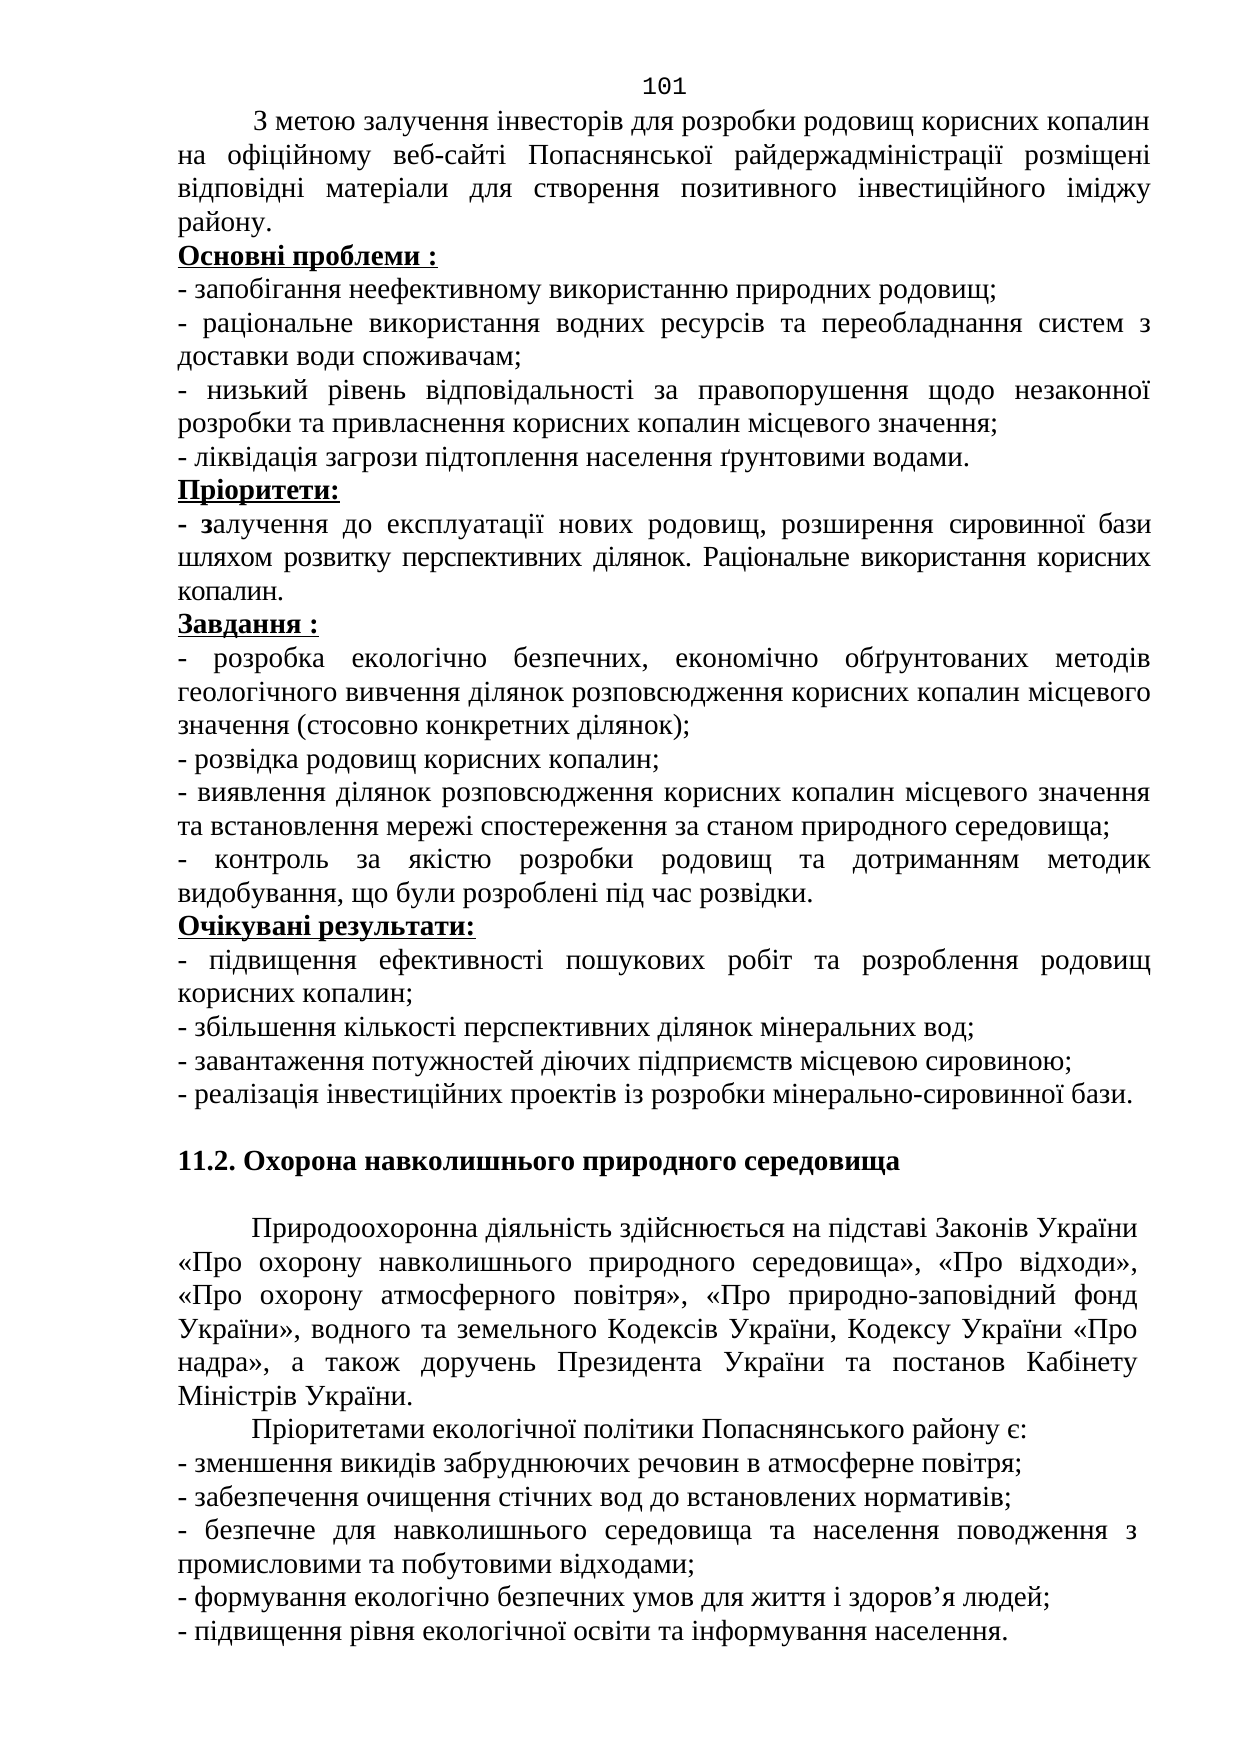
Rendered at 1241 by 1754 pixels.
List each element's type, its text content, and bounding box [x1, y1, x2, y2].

text З метою залучення інвесторів для розробки родовищ корисних копалин на офіційному веб-сайті Попаснянської райдержадміністрації розміщені відповідні матеріали для створення позитивного інвестиційного іміджу району. [177, 103, 1152, 238]
text Завдання : [177, 607, 1152, 640]
text 11.2. Охорона навколишнього природного середовища [177, 1143, 1152, 1177]
text - реалізація інвестиційних проектів із розробки мінерально-сировинної бази. [177, 1076, 1152, 1110]
text - завантаження потужностей діючих підприємств місцевою сировиною; [177, 1043, 1152, 1076]
text Очікувані результати: [177, 908, 1152, 942]
text - формування екологічно безпечних умов для життя і здоров’я людей; [177, 1579, 1139, 1613]
text Основні проблеми : [177, 238, 1152, 271]
text - залучення до експлуатації нових родовищ, розширення сировинної бази шляхом розвитку перспективних ділянок. Раціональне використання корисних копалин. [177, 506, 1152, 607]
text - раціональне використання водних ресурсів та переобладнання систем з доставки води споживачам; [177, 305, 1152, 372]
text - контроль за якістю розробки родовищ та дотриманням методик видобування, що були розроблені під час розвідки. [177, 841, 1152, 908]
text - безпечне для навколишнього середовища та населення поводження з промисловими та побутовими відходами; [177, 1512, 1139, 1579]
text - розвідка родовищ корисних копалин; [177, 741, 1152, 774]
text - запобігання неефективному використанню природних родовищ; [177, 271, 1152, 305]
text Природоохоронна діяльність здійснюється на підставі Законів України «Про охорону навколишнього природного середовища», «Про відходи», «Про охорону атмосферного повітря», «Про природно-заповідний фонд України», водного та земельного Кодексів України, Кодексу України «Про надра», а також доручень Президента України та постанов Кабінету Міністрів України. [177, 1210, 1139, 1412]
text - збільшення кількості перспективних ділянок мінеральних вод; [177, 1009, 1152, 1043]
text - підвищення ефективності пошукових робіт та розроблення родовищ корисних копалин; [177, 942, 1152, 1009]
text - підвищення рівня екологічної освіти та інформування населення. [177, 1613, 1139, 1646]
text - ліквідація загрози підтоплення населення ґрунтовими водами. [177, 439, 1152, 472]
text - розробка екологічно безпечних, економічно обґрунтованих методів геологічного вивчення ділянок розповсюдження корисних копалин місцевого значення (стосовно конкретних ділянок); [177, 640, 1152, 741]
text Пріоритетами екологічної політики Попаснянського району є: [177, 1412, 1139, 1445]
text Пріоритети: [177, 472, 1152, 506]
text - зменшення викидів забруднюючих речовин в атмосферне повітря; [177, 1445, 1139, 1479]
text - виявлення ділянок розповсюдження корисних копалин місцевого значення та встановлення мережі спостереження за станом природного середовища; [177, 774, 1152, 841]
text - низький рівень відповідальності за правопорушення щодо незаконної розробки та привласнення корисних копалин місцевого значення; [177, 372, 1152, 439]
text - забезпечення очищення стічних вод до встановлених нормативів; [177, 1479, 1139, 1512]
